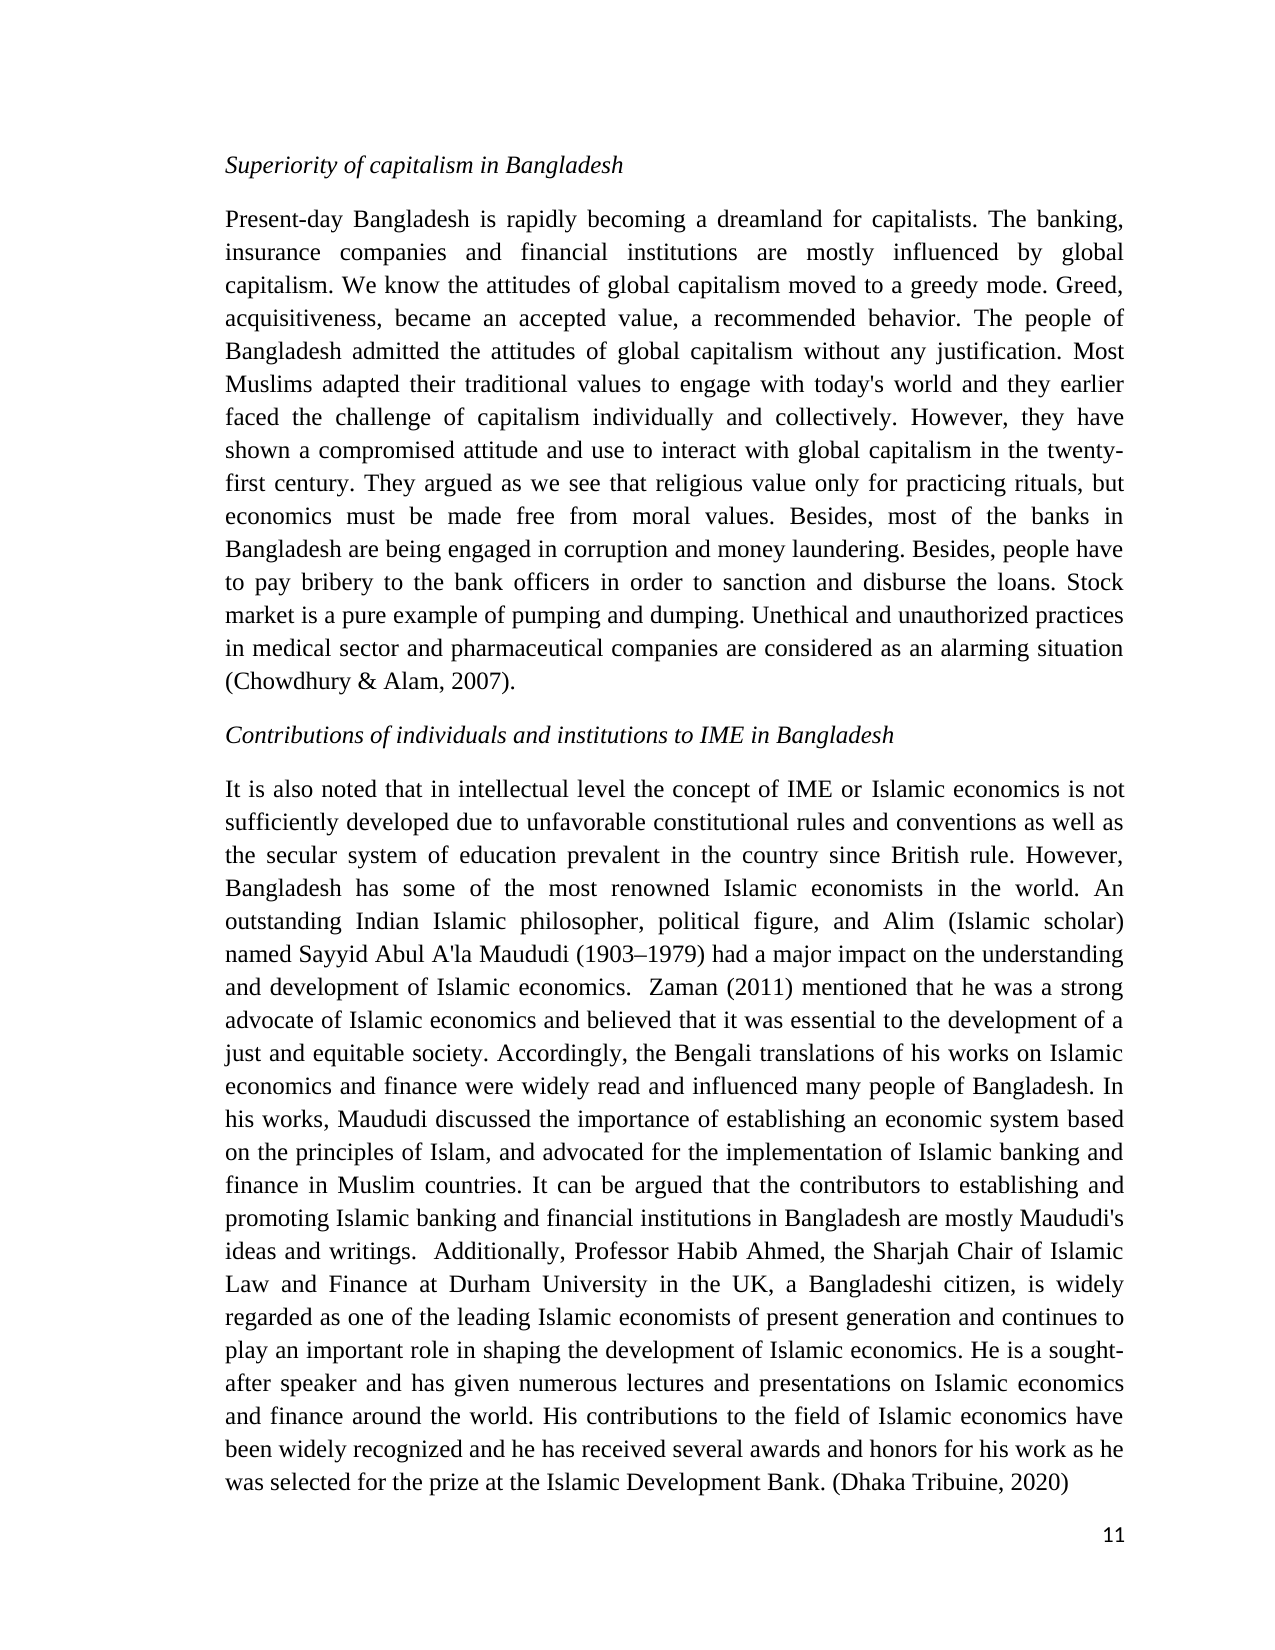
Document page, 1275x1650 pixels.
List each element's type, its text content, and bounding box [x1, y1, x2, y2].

text Superiority of capitalism in Bangladesh [225, 150, 1125, 179]
text Contributions of individuals and institutions to IME in Bangladesh [225, 720, 1125, 749]
text It is also noted that in intellectual level the concept of IME or Islamic economics is not sufficiently developed due to unfavorable constitutional rules and conventions as well as the secular system of education prevalent in the country since British rule. However, Bangladesh has some of the most renowned Islamic economists in the world. An outstanding Indian Islamic philosopher, political figure, and Alim (Islamic scholar) named Sayyid Abul A'la Maududi (1903–1979) had a major impact on the understanding and development of Islamic economics. Zaman (2011) mentioned that he was a strong advocate of Islamic economics and believed that it was essential to the development of a just and equitable society. Accordingly, the Bengali translations of his works on Islamic economics and finance were widely read and influenced many people of Bangladesh. In his works, Maududi discussed the importance of establishing an economic system based on the principles of Islam, and advocated for the implementation of Islamic banking and finance in Muslim countries. It can be argued that the contributors to establishing and promoting Islamic banking and financial institutions in Bangladesh are mostly Maududi's ideas and writings. Additionally, Professor Habib Ahmed, the Sharjah Chair of Islamic Law and Finance at Durham University in the UK, a Bangladeshi citizen, is widely regarded as one of the leading Islamic economists of present generation and continues to play an important role in shaping the development of Islamic economics. He is a sought-after speaker and has given numerous lectures and presentations on Islamic economics and finance around the world. His contributions to the field of Islamic economics have been widely recognized and he has received several awards and honors for his work as he was selected for the prize at the Islamic Development Bank. (Dhaka Tribuine, 2020) [225, 774, 1125, 1496]
text Present-day Bangladesh is rapidly becoming a dreamland for capitalists. The banking, insurance companies and financial institutions are mostly influenced by global capitalism. We know the attitudes of global capitalism moved to a greedy mode. Greed, acquisitiveness, became an accepted value, a recommended behavior. The people of Bangladesh admitted the attitudes of global capitalism without any justification. Most Muslims adapted their traditional values to engage with today's world and they earlier faced the challenge of capitalism individually and collectively. However, they have shown a compromised attitude and use to interact with global capitalism in the twenty-first century. They argued as we see that religious value only for practicing rituals, but economics must be made free from moral values. Besides, most of the banks in Bangladesh are being engaged in corruption and money laundering. Besides, people have to pay bribery to the bank officers in order to sanction and disburse the loans. Stock market is a pure example of pumping and dumping. Unethical and unauthorized practices in medical sector and pharmaceutical companies are considered as an alarming situation (Chowdhury & Alam, 2007). [225, 204, 1125, 695]
